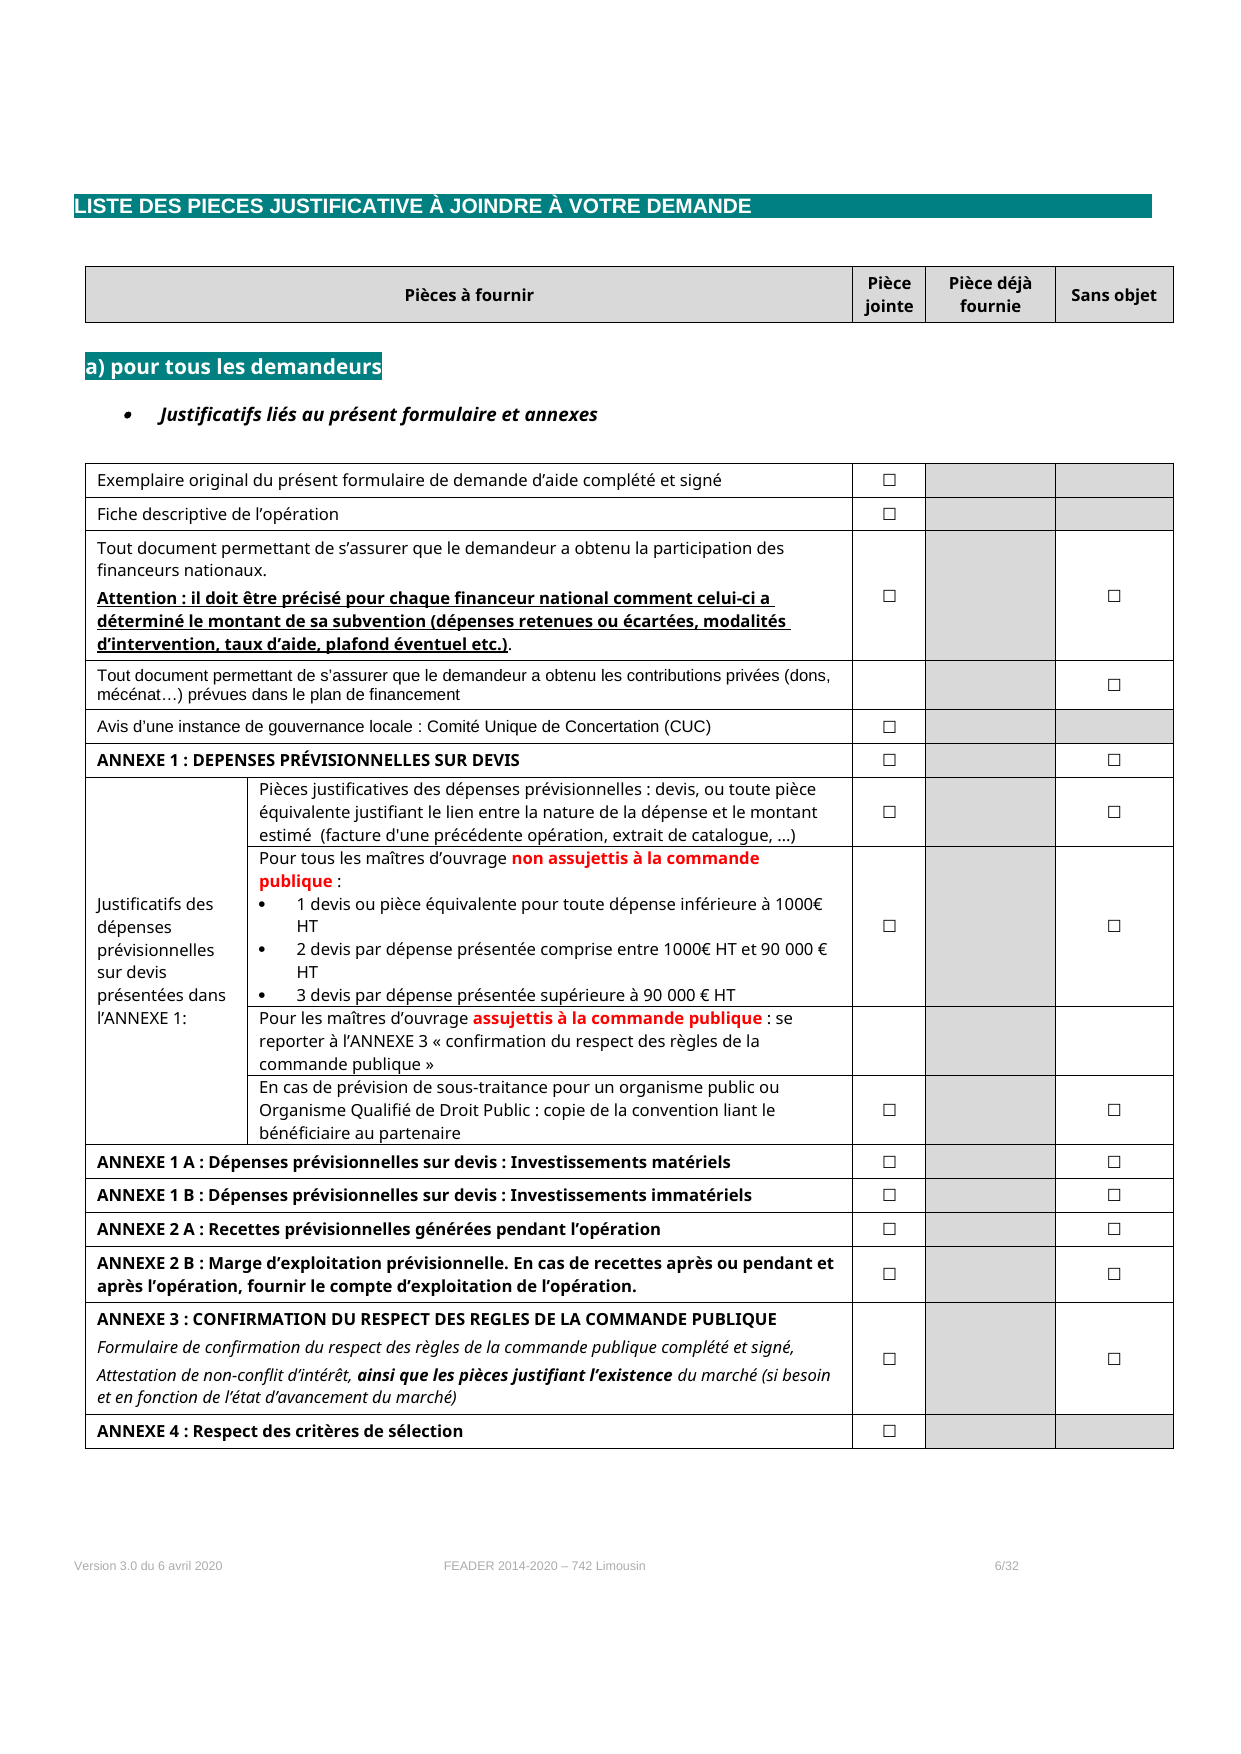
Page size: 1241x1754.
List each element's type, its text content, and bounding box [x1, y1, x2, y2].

text LISTE DES PIECES justificative à joindre à votre demande [74, 194, 1152, 218]
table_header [74, 245, 1185, 1558]
